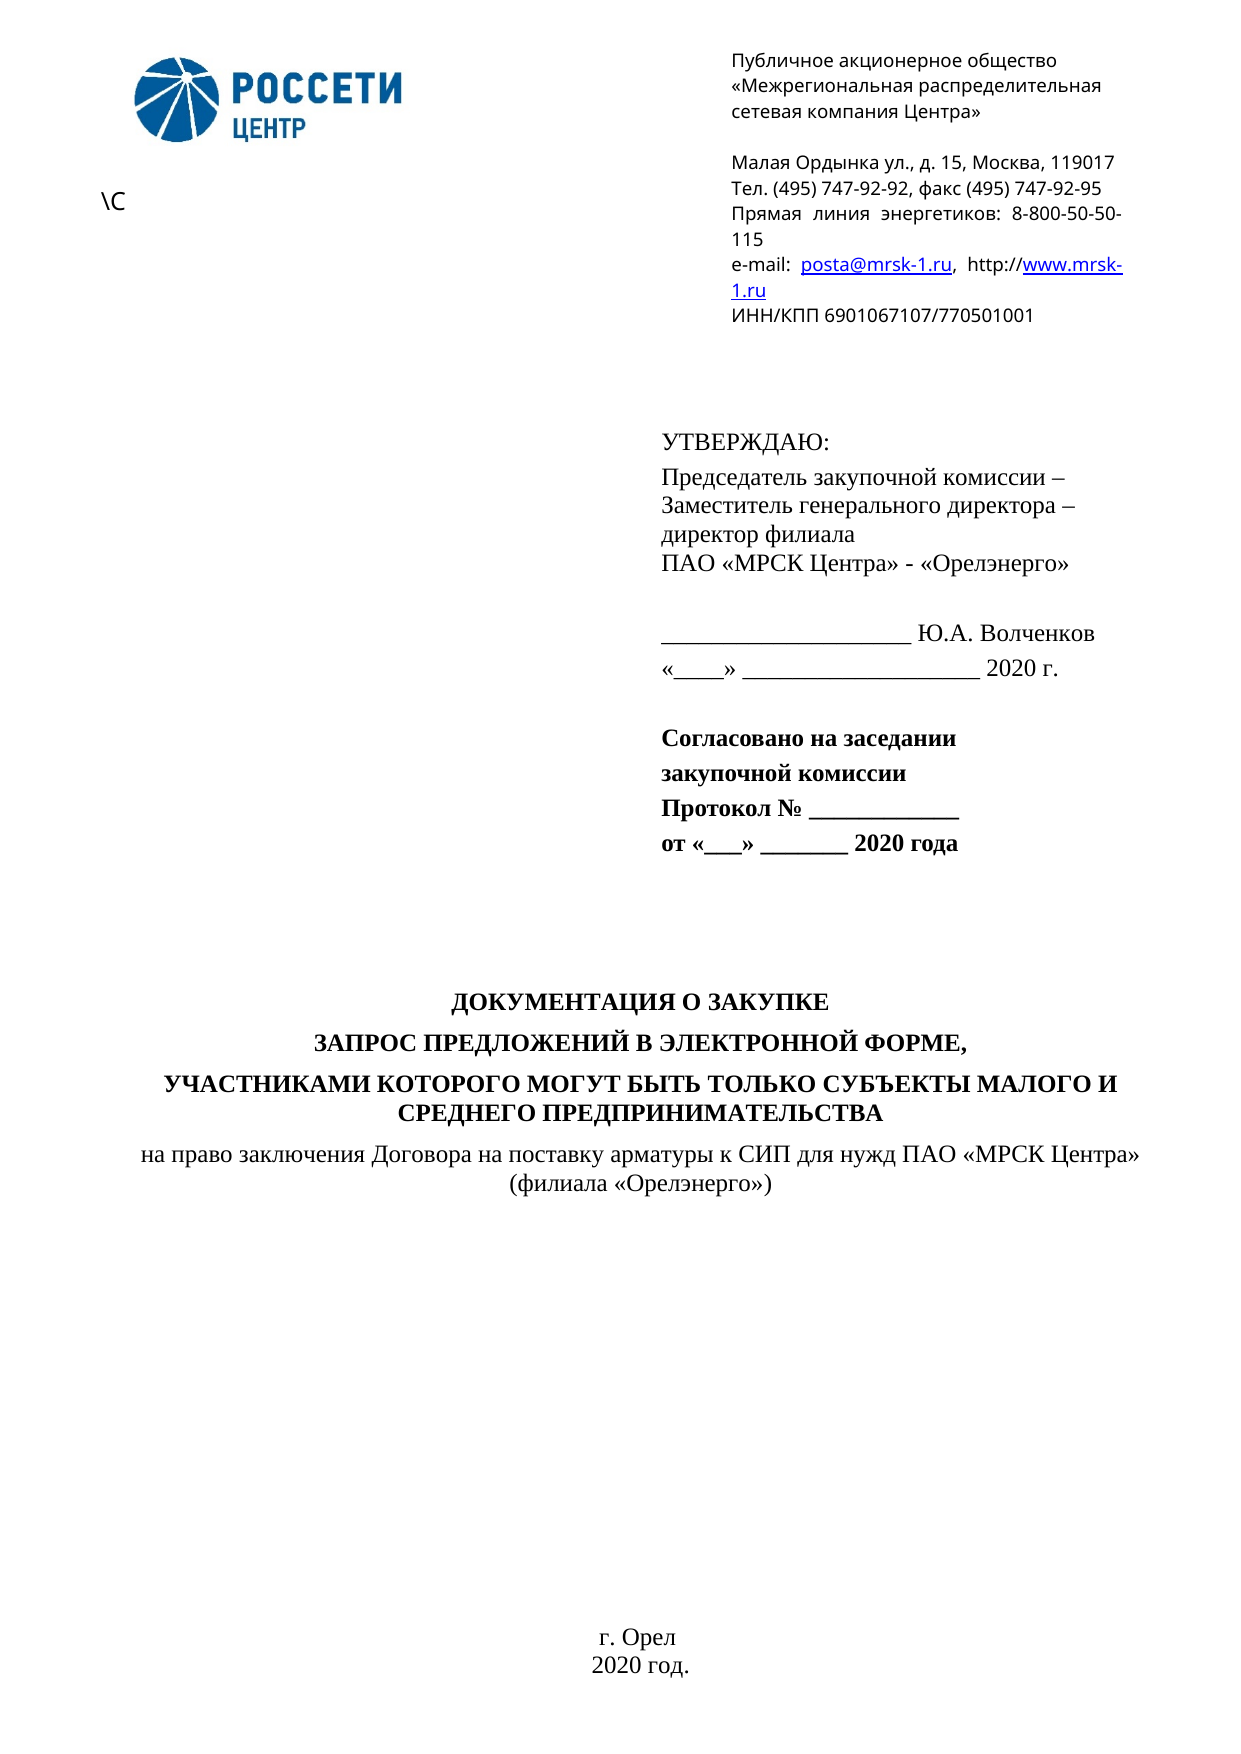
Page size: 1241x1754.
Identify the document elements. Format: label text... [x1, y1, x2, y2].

text УТВЕРЖДАЮ: [661, 427, 1151, 456]
text Протокол № ____________ [661, 793, 1151, 822]
table_header Публичное акционерное общество «Межрегиональная распределительная сетевая компания Центра» Малая Ордынка ул., д. 15, Москва, 119017 Тел. (495) 747-92-92, факс (495) 747-92-95 Прямая линия энергетиков: 8-800-50-50-115 e-mail: posta@mrsk-1.ru, http://www.mrsk-1.ru ИНН/КПП 6901067107/770501001 [720, 47, 1133, 334]
text ____________________ Ю.А. Волченков [661, 618, 1151, 647]
text закупочной комиссии [661, 758, 1151, 787]
text УЧАСТНИКАМИ КОТОРОГО МОГУТ БЫТЬ ТОЛЬКО СУБЪЕКТЫ МАЛОГО И СРЕДНЕГО ПРЕДПРИНИМАТЕЛЬСТВА [129, 1069, 1151, 1127]
text Согласовано на заседании [661, 723, 1151, 752]
text от «___» _______ 2020 года [661, 828, 1151, 857]
text «____» ___________________ 2020 г. [661, 653, 1151, 682]
text ПАО «МРСК Центра» - «Орелэнерго» [661, 548, 1151, 577]
text Заместитель генерального директора – [661, 491, 1151, 519]
text ЗАПРОС ПРЕДЛОЖЕНИЙ В ЭЛЕКТРОННОЙ ФОРМЕ, [129, 1028, 1151, 1057]
table_header \С [129, 47, 720, 334]
text Председатель закупочной комиссии – [661, 462, 1151, 491]
text г. Орел 2020 год. [129, 1622, 1151, 1679]
text директор филиала [661, 519, 1151, 548]
text ДОКУМЕНТАЦИЯ О ЗАКУПКЕ [129, 987, 1151, 1016]
text на право заключения Договора на поставку арматуры к СИП для нужд ПАО «МРСК Центра» (филиала «Орелэнерго») [129, 1139, 1151, 1197]
